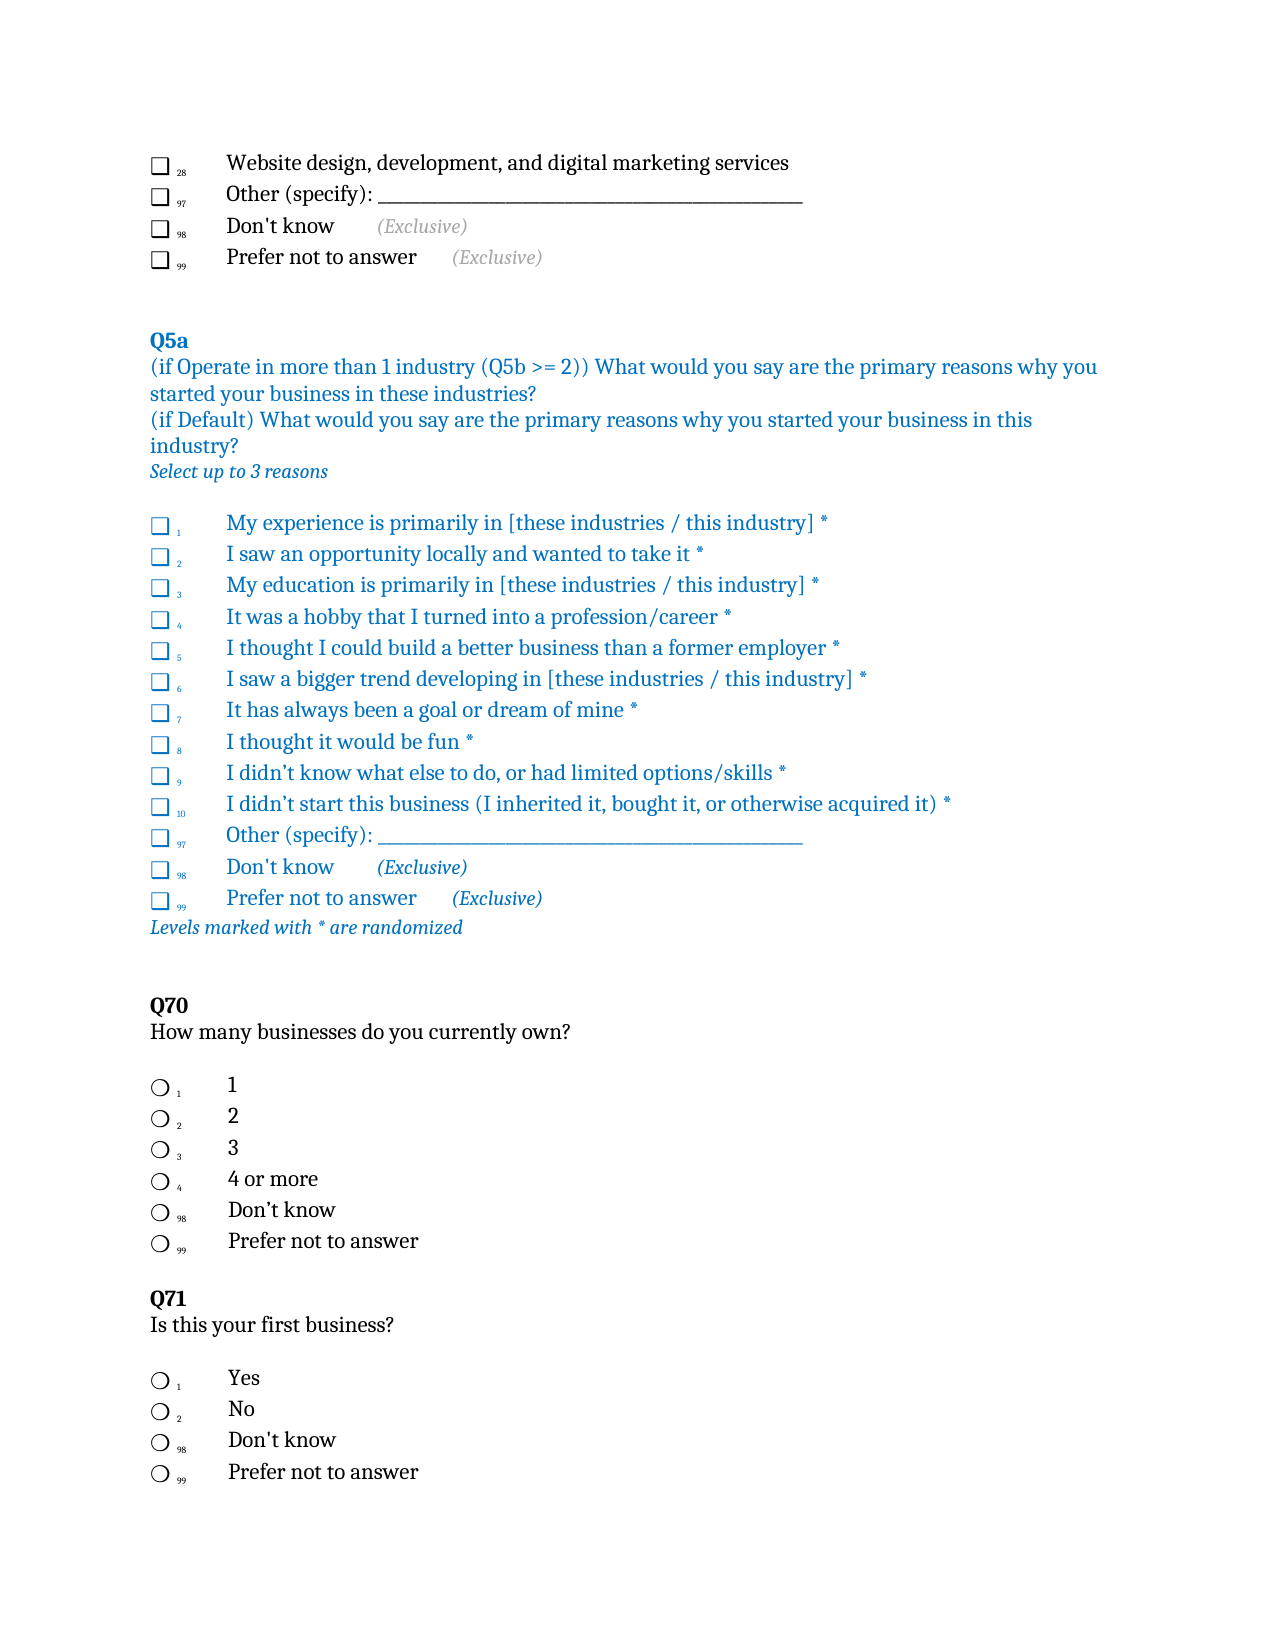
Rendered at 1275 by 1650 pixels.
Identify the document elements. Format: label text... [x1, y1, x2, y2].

table_cell No [228, 1396, 1125, 1427]
table_cell I saw a bigger trend developing in [these industries / this industry] * [226, 666, 1125, 697]
table_cell ❑ 8 [150, 729, 226, 760]
text Q5a [150, 328, 1125, 354]
table_cell I thought I could build a better business than a former employer * [226, 635, 1125, 666]
table_cell ❍ 99 [150, 1228, 228, 1259]
table_cell Prefer not to answer [228, 1228, 1125, 1259]
table_header 1 [228, 1072, 1125, 1103]
table_cell It was a hobby that I turned into a profession/career * [226, 604, 1125, 635]
table_cell ❑ 4 [150, 604, 226, 635]
table_cell Prefer not to answer (Exclusive) [226, 244, 1125, 275]
table_cell ❑ 2 [150, 541, 226, 572]
table_cell I thought it would be fun * [226, 729, 1125, 760]
text (if Operate in more than 1 industry (Q5b >= 2)) What would you say are the primary reasons why you started your business in these industries? (if Default) What would you say are the primary reasons why you started your business in this industry? [150, 354, 1125, 459]
text How many businesses do you currently own? [150, 1019, 1125, 1072]
table_header ❍ 1 [150, 1072, 228, 1103]
table_cell ❑ 10 [150, 791, 226, 822]
table_cell Other (specify): __________________________________________________ [226, 181, 1125, 212]
table_cell Other (specify): __________________________________________________ [226, 822, 1125, 853]
table_cell ❍ 2 [150, 1103, 228, 1134]
table_cell ❑ 97 [150, 822, 226, 853]
table_cell Don't know [228, 1427, 1125, 1458]
text Select up to 3 reasons [150, 459, 1125, 510]
table_cell ❍ 4 [150, 1166, 228, 1197]
table_cell Website design, development, and digital marketing services [226, 150, 1125, 181]
text Q70 [150, 993, 1125, 1019]
table_cell ❑ 9 [150, 760, 226, 791]
table_cell 4 or more [228, 1166, 1125, 1197]
text Levels marked with * are randomized [150, 916, 1125, 940]
table_header ❍ 1 [150, 1365, 228, 1396]
table_cell It has always been a goal or dream of mine * [226, 697, 1125, 728]
table_cell Don’t know [228, 1197, 1125, 1228]
table_cell I didn’t start this business (I inherited it, bought it, or otherwise acquired it) * [226, 791, 1125, 822]
table_header My experience is primarily in [these industries / this industry] * [226, 510, 1125, 541]
text Is this your first business? [150, 1312, 1125, 1365]
table_cell ❑ 3 [150, 572, 226, 603]
table_cell ❑ 7 [150, 697, 226, 728]
table_cell ❍ 99 [150, 1459, 228, 1490]
table_cell ❍ 2 [150, 1396, 228, 1427]
text Q71 [150, 1286, 1125, 1312]
table_header Yes [228, 1365, 1125, 1396]
table_cell Don't know (Exclusive) [226, 213, 1125, 244]
table_cell Prefer not to answer (Exclusive) [226, 885, 1125, 916]
table_cell ❍ 3 [150, 1134, 228, 1166]
table_cell 3 [228, 1134, 1125, 1166]
table_cell Prefer not to answer [228, 1459, 1125, 1490]
table_cell My education is primarily in [these industries / this industry] * [226, 572, 1125, 603]
table_cell ❑ 98 [150, 213, 226, 244]
table_cell ❑ 6 [150, 666, 226, 697]
table_cell ❍ 98 [150, 1197, 228, 1228]
table_cell ❑ 98 [150, 854, 226, 885]
table_cell I saw an opportunity locally and wanted to take it * [226, 541, 1125, 572]
table_cell ❑ 5 [150, 635, 226, 666]
table_cell Don't know (Exclusive) [226, 854, 1125, 885]
table_cell I didn’t know what else to do, or had limited options/skills * [226, 760, 1125, 791]
table_cell ❑ 99 [150, 244, 226, 275]
table_cell ❍ 98 [150, 1427, 228, 1458]
table_cell ❑ 97 [150, 181, 226, 212]
table_header ❑ 1 [150, 510, 226, 541]
table_cell ❑ 28 [150, 150, 226, 181]
table_cell 2 [228, 1103, 1125, 1134]
table_cell ❑ 99 [150, 885, 226, 916]
